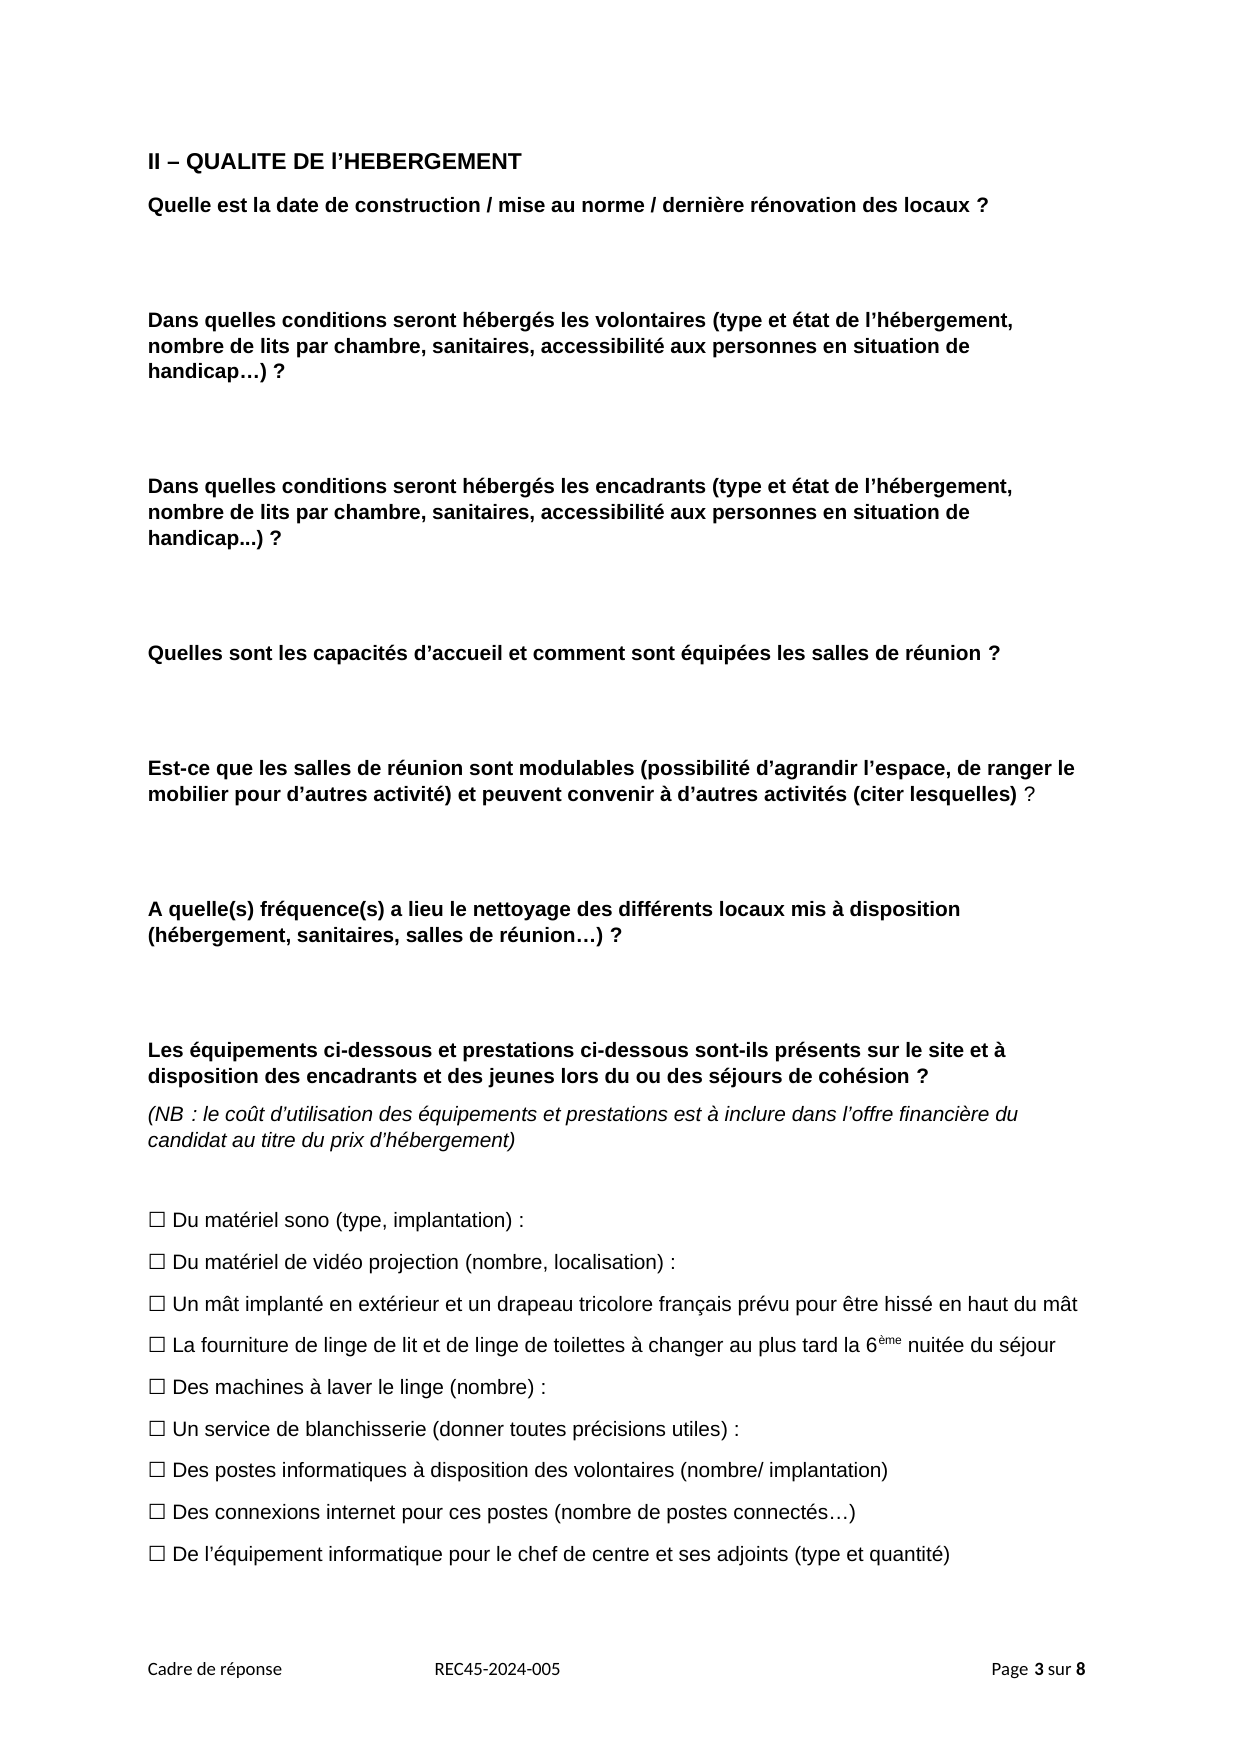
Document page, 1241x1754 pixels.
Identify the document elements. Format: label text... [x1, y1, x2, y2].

text Les équipements ci-dessous et prestations ci-dessous sont-ils présents sur le site et à disposition des encadrants et des jeunes lors du ou des séjours de cohésion ? [148, 1038, 1093, 1087]
text Quelles sont les capacités d’accueil et comment sont équipées les salles de réunion ? [148, 641, 1093, 665]
text Dans quelles conditions seront hébergés les encadrants (type et état de l’hébergement, nombre de lits par chambre, sanitaires, accessibilité aux personnes en situation de handicap...) ? [148, 474, 1093, 550]
text Du matériel sono (type, implantation) : [148, 1208, 1093, 1233]
text Quelle est la date de construction / mise au norme / dernière rénovation des locaux ? [148, 193, 1093, 217]
text La fourniture de linge de lit et de linge de toilettes à changer au plus tard la 6ème nuitée du séjour [148, 1333, 1093, 1358]
text Est-ce que les salles de réunion sont modulables (possibilité d’agrandir l’espace, de ranger le mobilier pour d’autres activité) et peuvent convenir à d’autres activités (citer lesquelles) ? [148, 756, 1093, 806]
text Du matériel de vidéo projection (nombre, localisation) : [148, 1249, 1093, 1274]
text Dans quelles conditions seront hébergés les volontaires (type et état de l’hébergement, nombre de lits par chambre, sanitaires, accessibilité aux personnes en situation de handicap…) ? [148, 308, 1093, 383]
text (NB : le coût d’utilisation des équipements et prestations est à inclure dans l’offre financière du candidat au titre du prix d’hébergement) [148, 1102, 1093, 1152]
text De l’équipement informatique pour le chef de centre et ses adjoints (type et quantité) [148, 1541, 1093, 1566]
text Des connexions internet pour ces postes (nombre de postes connectés…) [148, 1499, 1093, 1524]
text Des machines à laver le linge (nombre) : [148, 1374, 1093, 1399]
text Un service de blanchisserie (donner toutes précisions utiles) : [148, 1416, 1093, 1441]
text II – QUALITE DE l’HEBERGEMENT [148, 148, 1093, 174]
text Des postes informatiques à disposition des volontaires (nombre/ implantation) [148, 1458, 1093, 1483]
text Un mât implanté en extérieur et un drapeau tricolore français prévu pour être hissé en haut du mât [148, 1291, 1093, 1316]
text A quelle(s) fréquence(s) a lieu le nettoyage des différents locaux mis à disposition (hébergement, sanitaires, salles de réunion…) ? [148, 897, 1093, 947]
